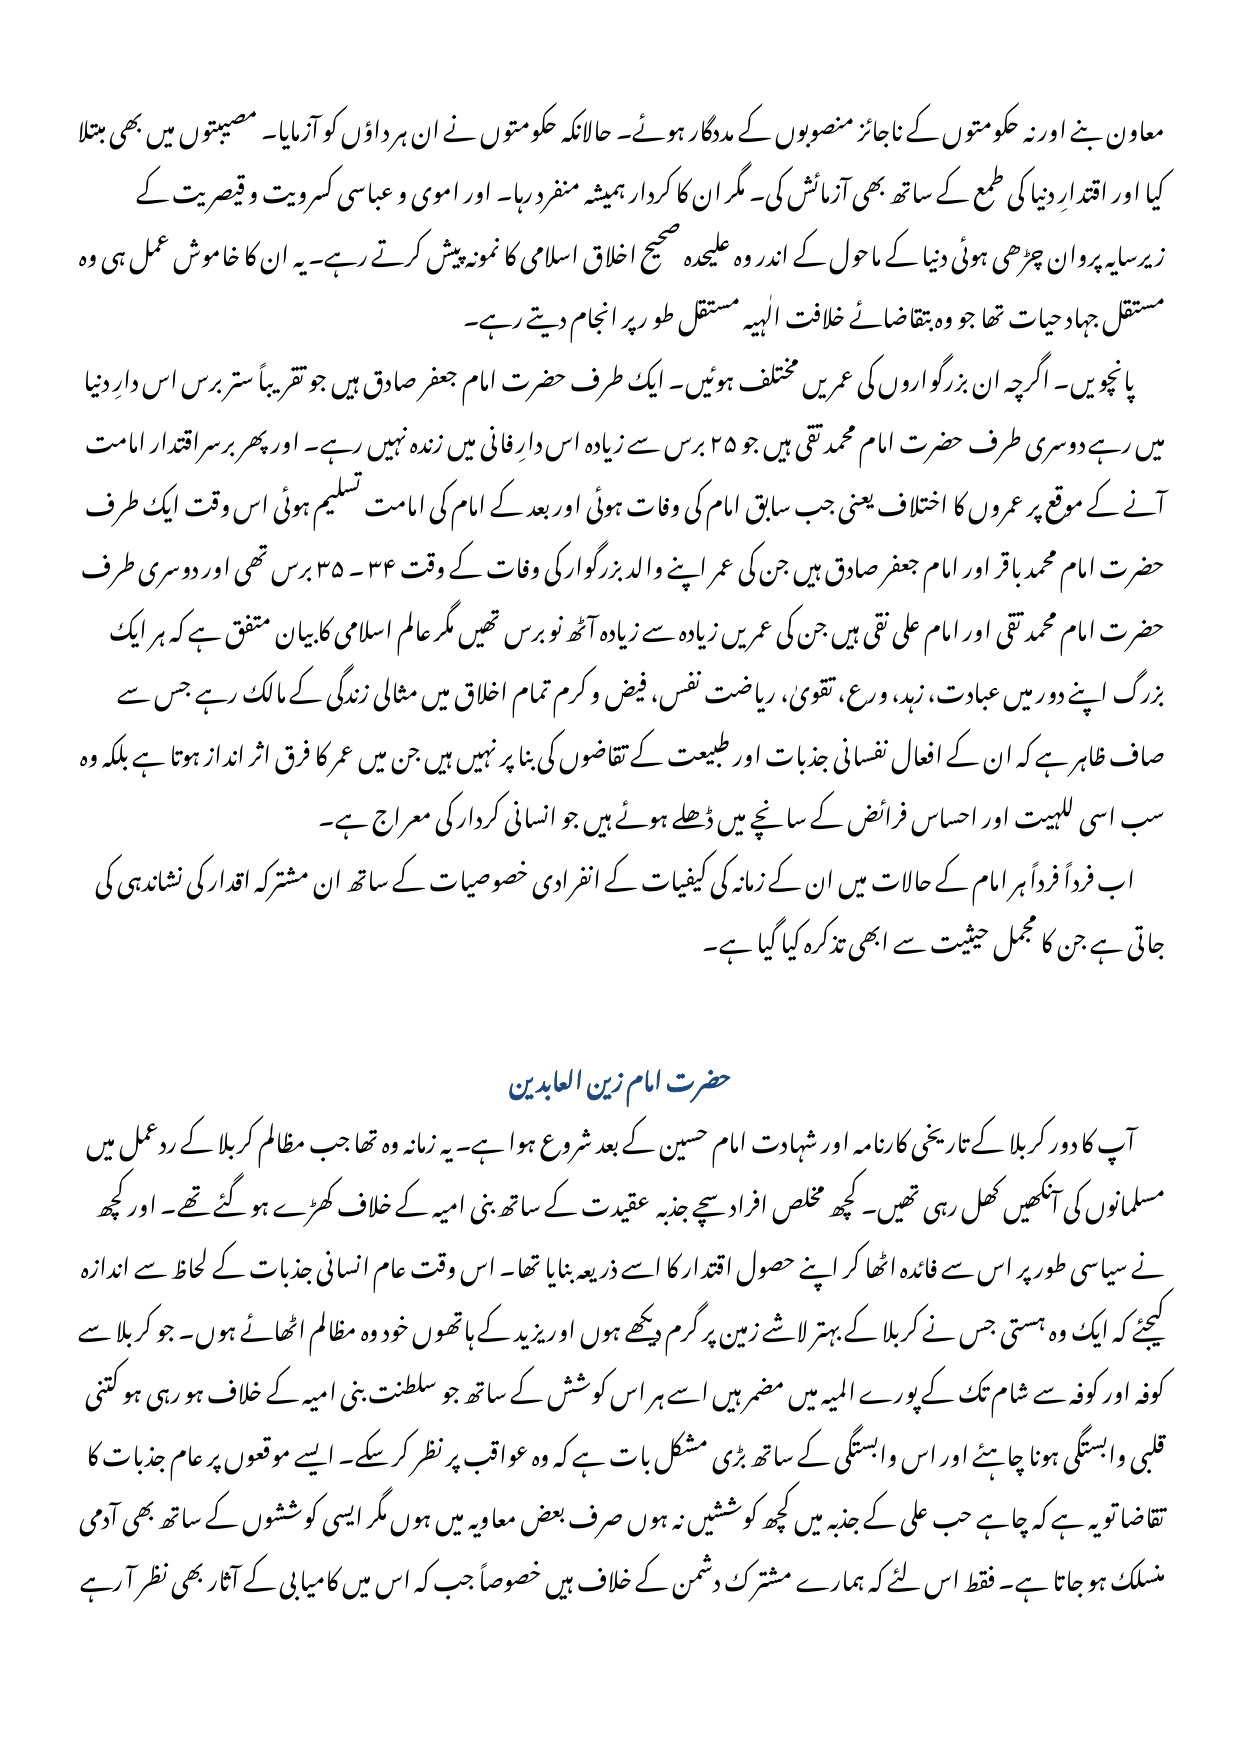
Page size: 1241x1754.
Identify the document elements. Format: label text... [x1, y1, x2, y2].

text پانچویں۔ اگرچہ ان بزرگواروں کی عمریں مختلف ہوئیں۔ ایک طرف حضرت امام جعفر صادق ہیں جو تقریباً ستر برس اس دارِ دنیا میں رہے دوسری طرف حضرت امام محمد تقی ہیں جو ۲۵ برس سے زیادہ اس دارِ فانی میں زندہ نہیں رہے۔ اور پھر برسراقتدار امامت آنے کے موقع پر عمروں کا اختلاف یعنی جب سابق امام کی وفات ہوئی اور بعد کے امام کی امامت تسلیم ہوئی اس وقت ایک طرف حضرت امام محمد باقر اور امام جعفر صادق ہیں جن کی عمر اپنے والد بزرگوار کی وفات کے وقت ۳۴ ۔ ۳۵ برس تھی اور دوسری طرف حضرت امام محمد تقی اور امام علی نقی ہیں جن کی عمریں زیادہ سے زیادہ آٹھ نو برس تھیں مگر عالم اسلامی کا بیان متفق ہے کہ ہر ایک بزرگ اپنے دور میں عبادت، زہد، ورع، تقویٰ، ریاضت نفس، فیض و کرم تمام اخلاق میں مثالی زندگی کے مالک رہے جس سے صاف ظاہر ہے کہ ان کے افعال نفسانی جذبات اور طبیعت کے تقاضوں کی بنا پر نہیں ہیں جن میں عمر کا فرق اثر انداز ہوتا ہے بلکہ وہ سب اسی للہیت اور احساس فرائض کے سانچے میں ڈھلے ہوئے ہیں جو انسانی کردار کی معراج ہے۔ [75, 344, 1165, 844]
subtitle حضرت امام زین العابدین [75, 1044, 1165, 1106]
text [75, 1106, 1165, 1606]
text اب فرداً فرداً ہر امام کے حالات میں ان کے زمانہ کی کیفیات کے انفرادی خصوصیات کے ساتھ ان مشترکہ اقدار کی نشاندہی کی جاتی ہے جن کا مجمل حیثیت سے ابھی تذکرہ کیا گیا ہے۔ [75, 844, 1165, 969]
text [75, 94, 1165, 344]
